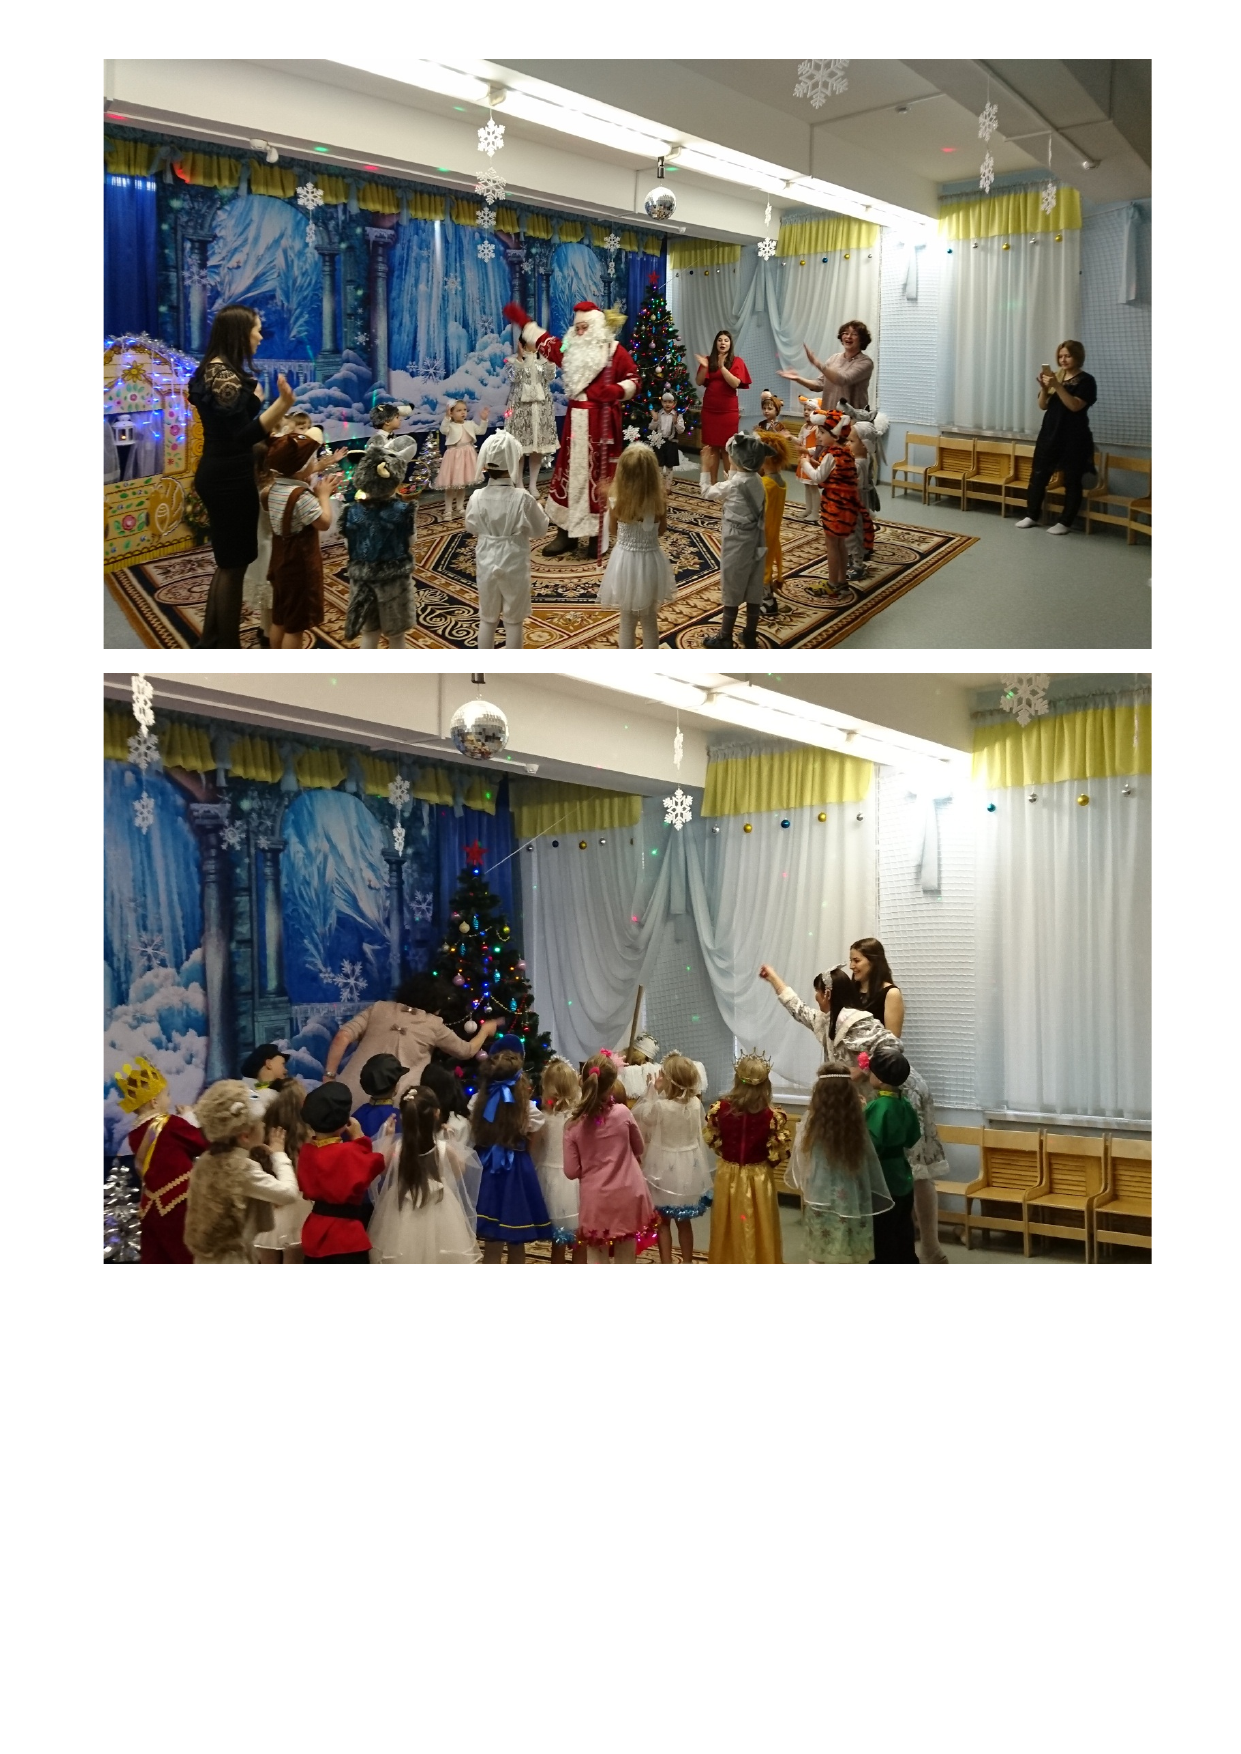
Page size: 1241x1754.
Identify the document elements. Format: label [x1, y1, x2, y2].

picture [103, 59, 1152, 649]
picture [103, 673, 1152, 1264]
